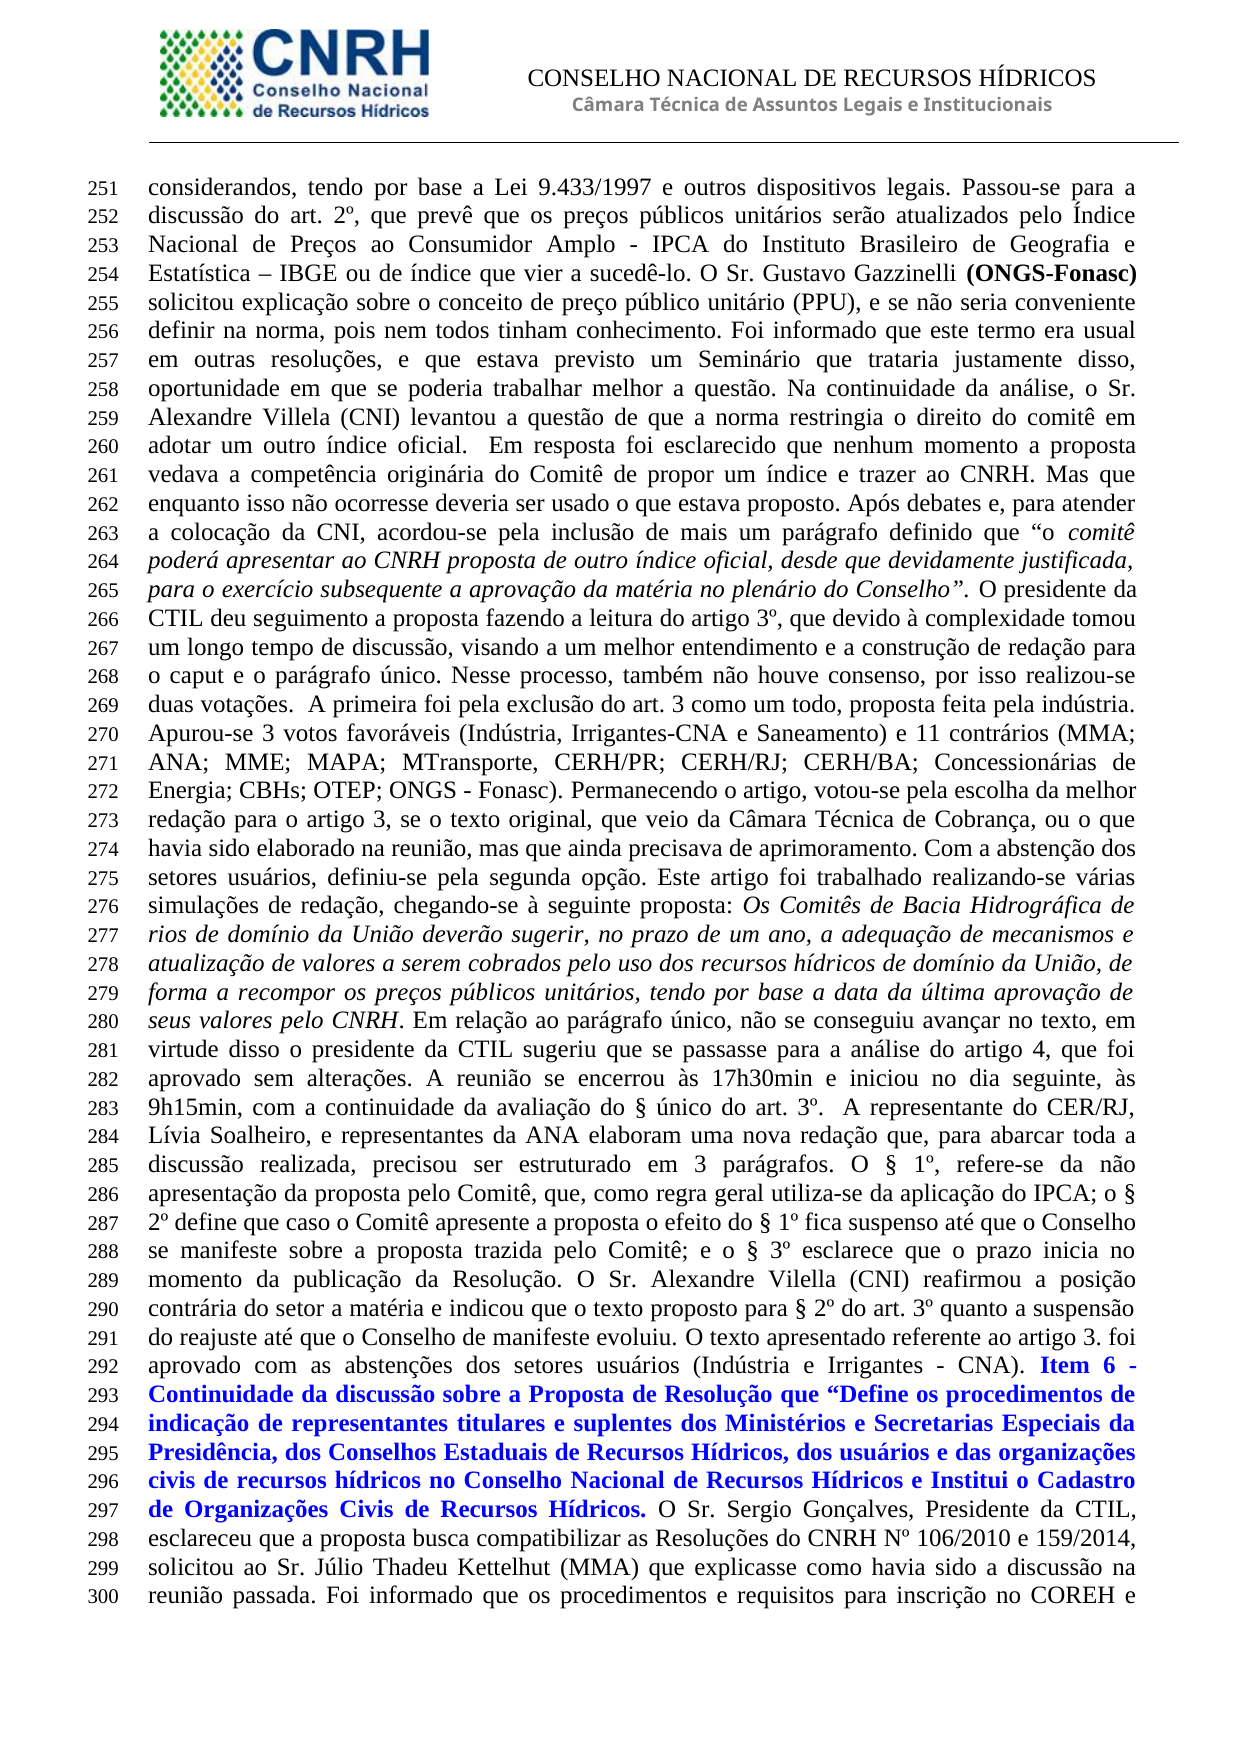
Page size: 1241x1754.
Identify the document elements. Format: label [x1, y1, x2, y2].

text [148, 172, 1137, 1609]
picture [160, 29, 429, 117]
